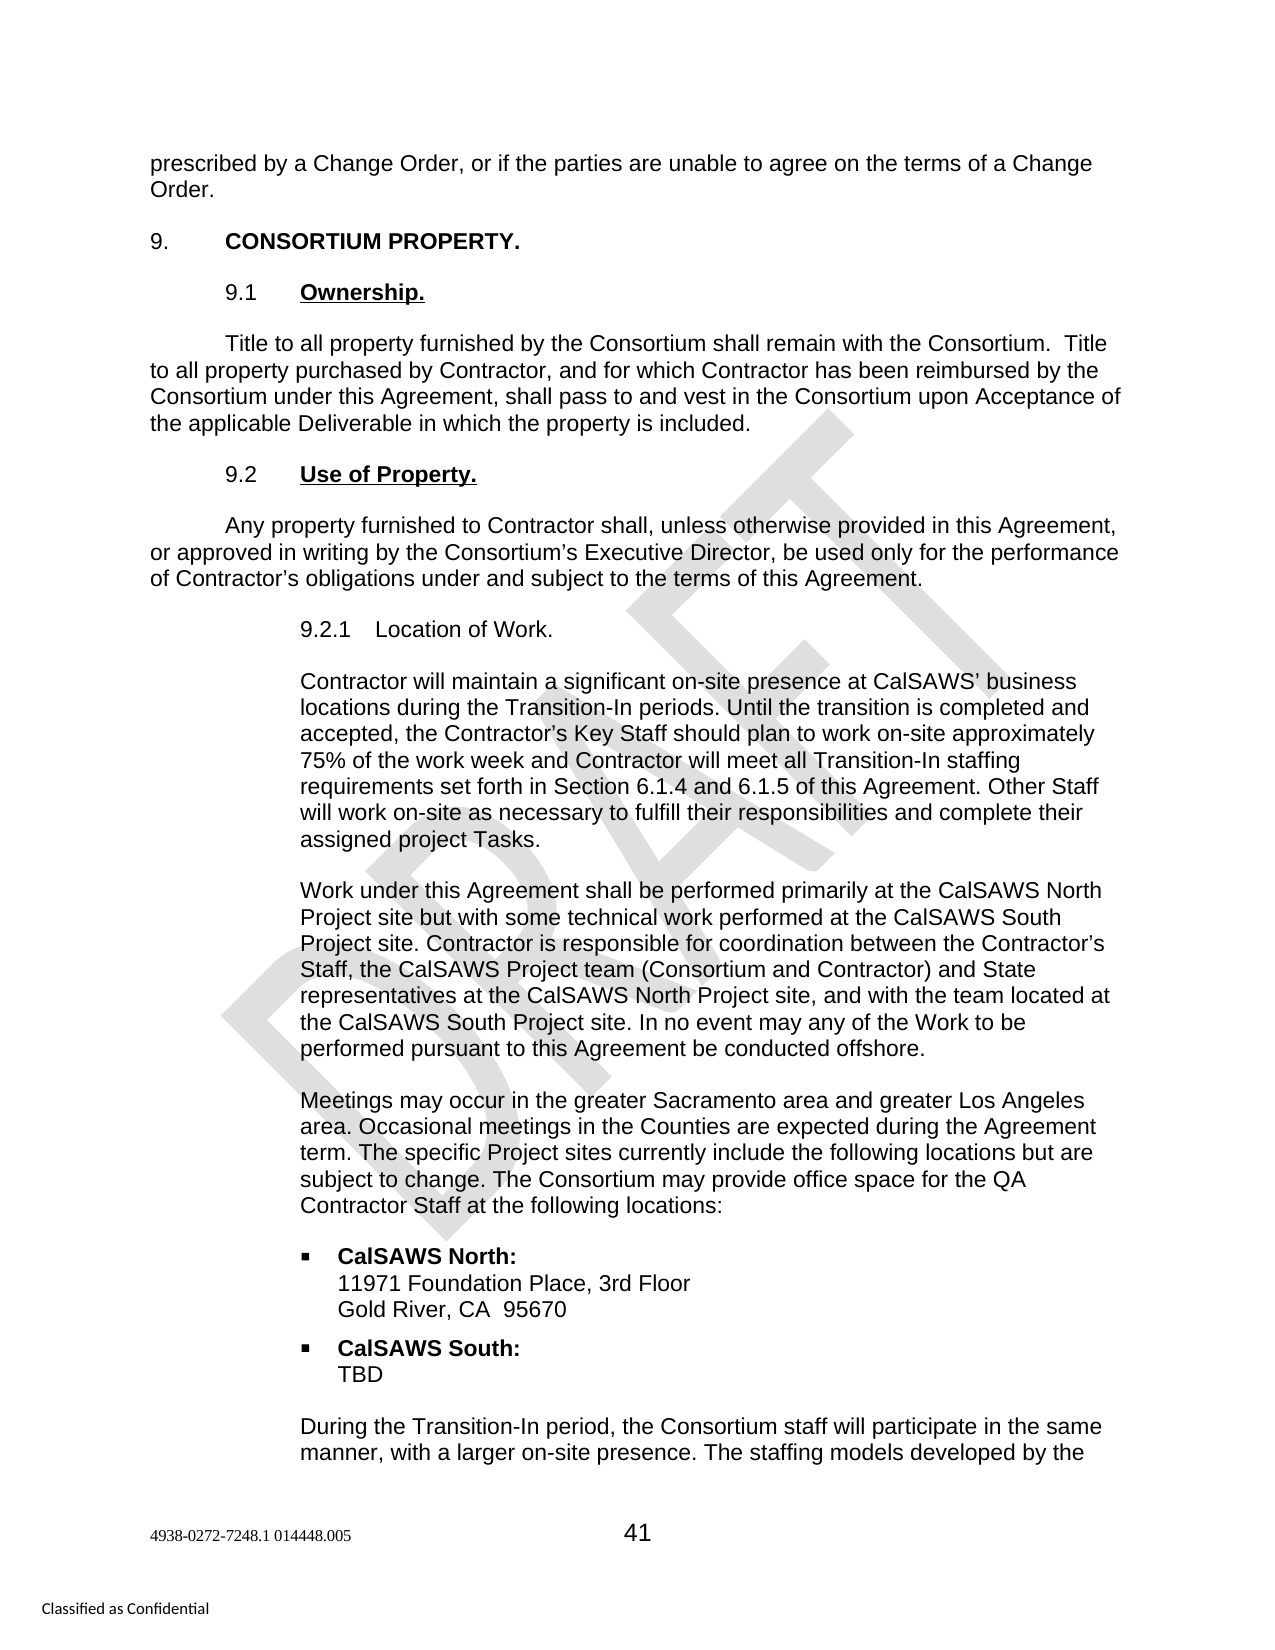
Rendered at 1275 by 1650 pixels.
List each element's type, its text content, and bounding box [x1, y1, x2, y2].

list CalSAWS North: [300, 1243, 1125, 1270]
text Meetings may occur in the greater Sacramento area and greater Los Angeles area. Occasional meetings in the Counties are expected during the Agreement term. The specific Project sites currently include the following locations but are subject to change. The Consortium may provide office space for the QA Contractor Staff at the following locations: [300, 1087, 1125, 1218]
text 11971 Foundation Place, 3rd Floor Gold River, CA 95670 [337, 1270, 1125, 1322]
text Contractor will maintain a significant on-site presence at CalSAWS’ business locations during the Transition-In periods. Until the transition is completed and accepted, the Contractor’s Key Staff should plan to work on-site approximately 75% of the work week and Contractor will meet all Transition-In staffing requirements set forth in Section 6.1.4 and 6.1.5 of this Agreement. Other Staff will work on-site as necessary to fulfill their responsibilities and complete their assigned project Tasks. [300, 668, 1125, 852]
list CalSAWS South: [300, 1335, 1125, 1361]
text Ownership. [225, 279, 1125, 305]
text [150, 150, 1125, 203]
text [300, 1413, 1125, 1465]
text Any property furnished to Contractor shall, unless otherwise provided in this Agreement, or approved in writing by the Consortium’s Executive Director, be used only for the performance of Contractor’s obligations under and subject to the terms of this Agreement. [150, 512, 1125, 591]
text Work under this Agreement shall be performed primarily at the CalSAWS North Project site but with some technical work performed at the CalSAWS South Project site. Contractor is responsible for coordination between the Contractor’s Staff, the CalSAWS Project team (Consortium and Contractor) and State representatives at the CalSAWS North Project site, and with the team located at the CalSAWS South Project site. In no event may any of the Work to be performed pursuant to this Agreement be conducted offshore. [300, 877, 1125, 1062]
text Location of Work. [300, 616, 1125, 643]
text CONSORTIUM PROPERTY. [150, 228, 1125, 254]
text TBD [337, 1361, 1125, 1388]
text Use of Property. [225, 461, 1125, 487]
text Title to all property furnished by the Consortium shall remain with the Consortium. Title to all property purchased by Contractor, and for which Contractor has been reimbursed by the Consortium under this Agreement, shall pass to and vest in the Consortium upon Acceptance of the applicable Deliverable in which the property is included. [150, 330, 1125, 436]
